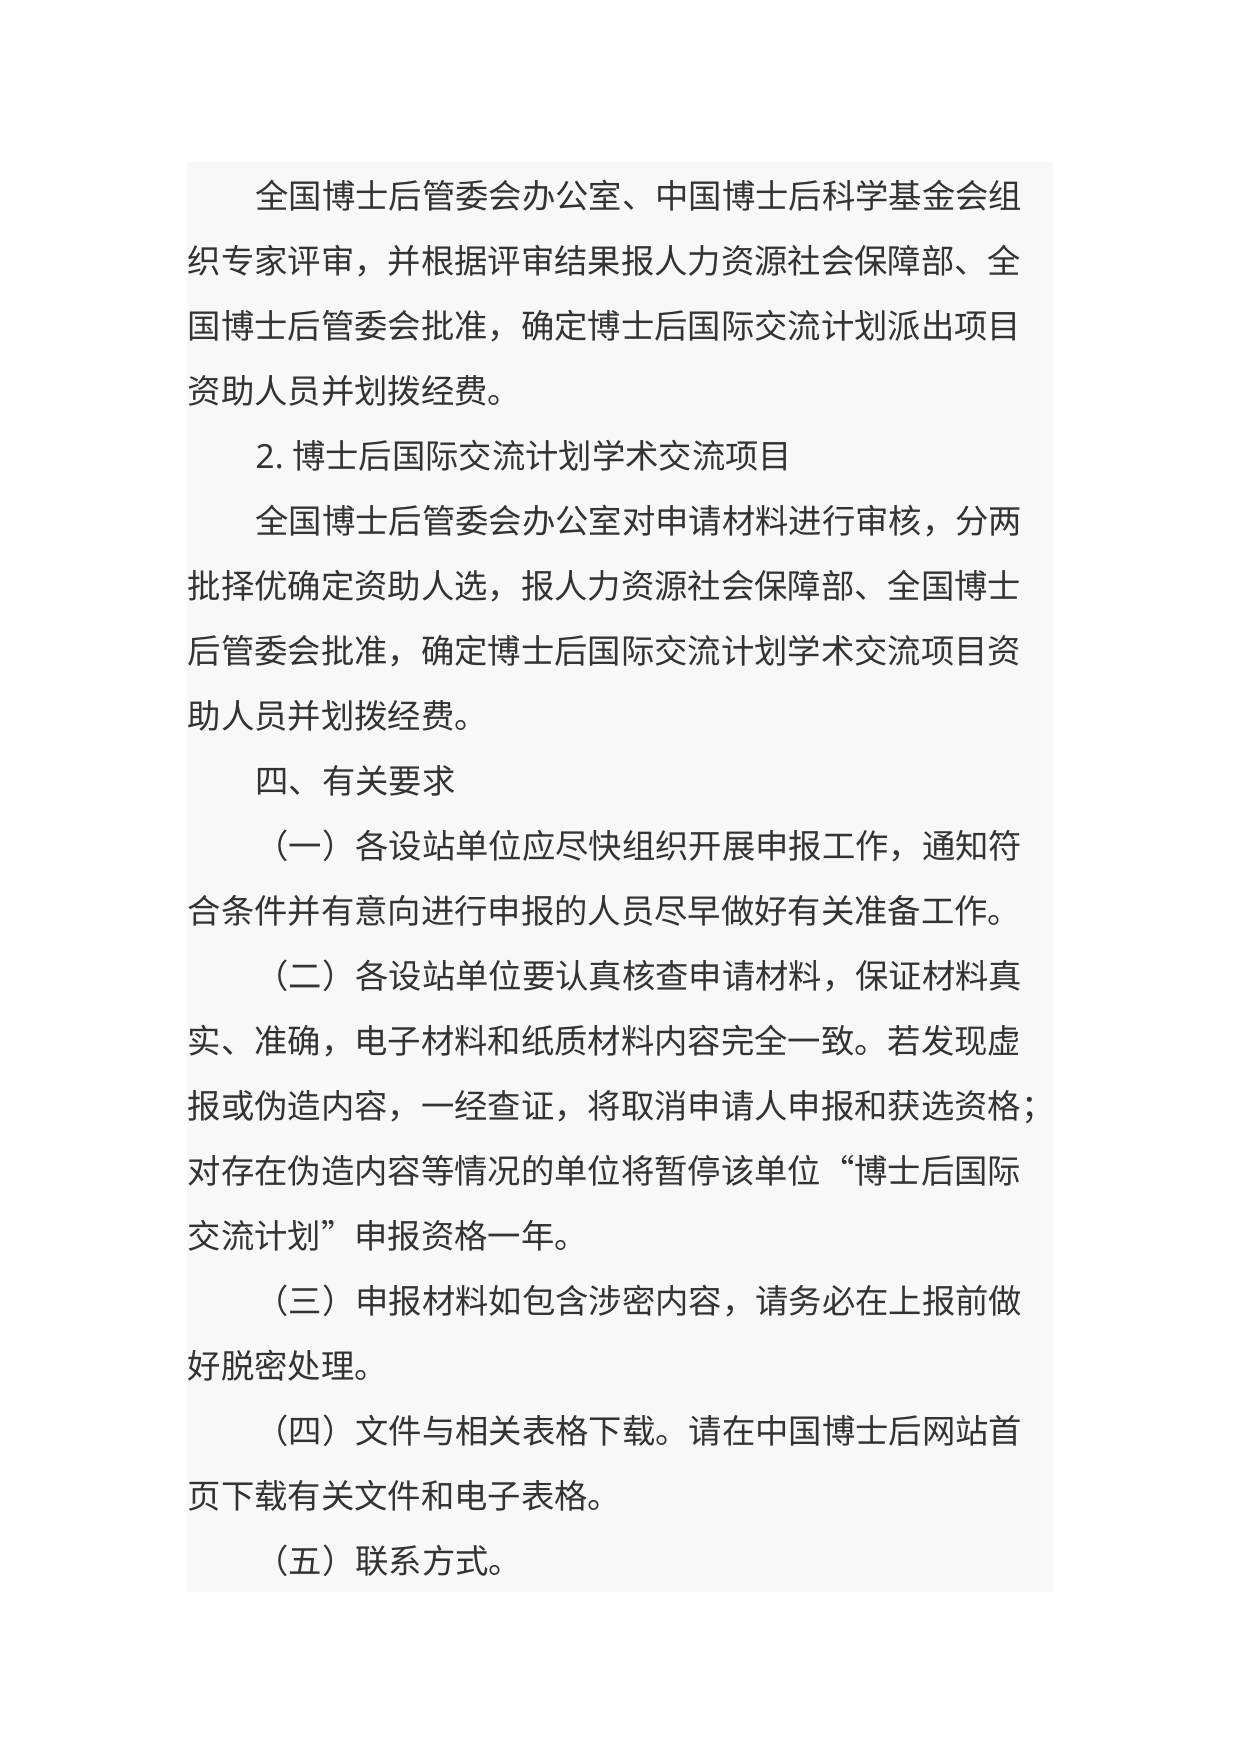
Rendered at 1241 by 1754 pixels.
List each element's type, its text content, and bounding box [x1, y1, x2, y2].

text （四）文件与相关表格下载。请在中国博士后网站首页下载有关文件和电子表格。 [187, 1397, 1053, 1527]
text 全国博士后管委会办公室对申请材料进行审核，分两批择优确定资助人选，报人力资源社会保障部、全国博士后管委会批准，确定博士后国际交流计划学术交流项目资助人员并划拨经费。 [187, 487, 1053, 747]
text 四、有关要求 [187, 747, 1053, 812]
text （二）各设站单位要认真核查申请材料，保证材料真实、准确，电子材料和纸质材料内容完全一致。若发现虚报或伪造内容，一经查证，将取消申请人申报和获选资格；对存在伪造内容等情况的单位将暂停该单位“博士后国际交流计划”申报资格一年。 [187, 942, 1053, 1267]
text （一）各设站单位应尽快组织开展申报工作，通知符合条件并有意向进行申报的人员尽早做好有关准备工作。 [187, 812, 1053, 942]
text （三）申报材料如包含涉密内容，请务必在上报前做好脱密处理。 [187, 1267, 1053, 1397]
text 2. 博士后国际交流计划学术交流项目 [187, 422, 1053, 487]
text 全国博士后管委会办公室、中国博士后科学基金会组织专家评审，并根据评审结果报人力资源社会保障部、全国博士后管委会批准，确定博士后国际交流计划派出项目资助人员并划拨经费。 [187, 162, 1053, 422]
text （五）联系方式。 [187, 1527, 1053, 1592]
